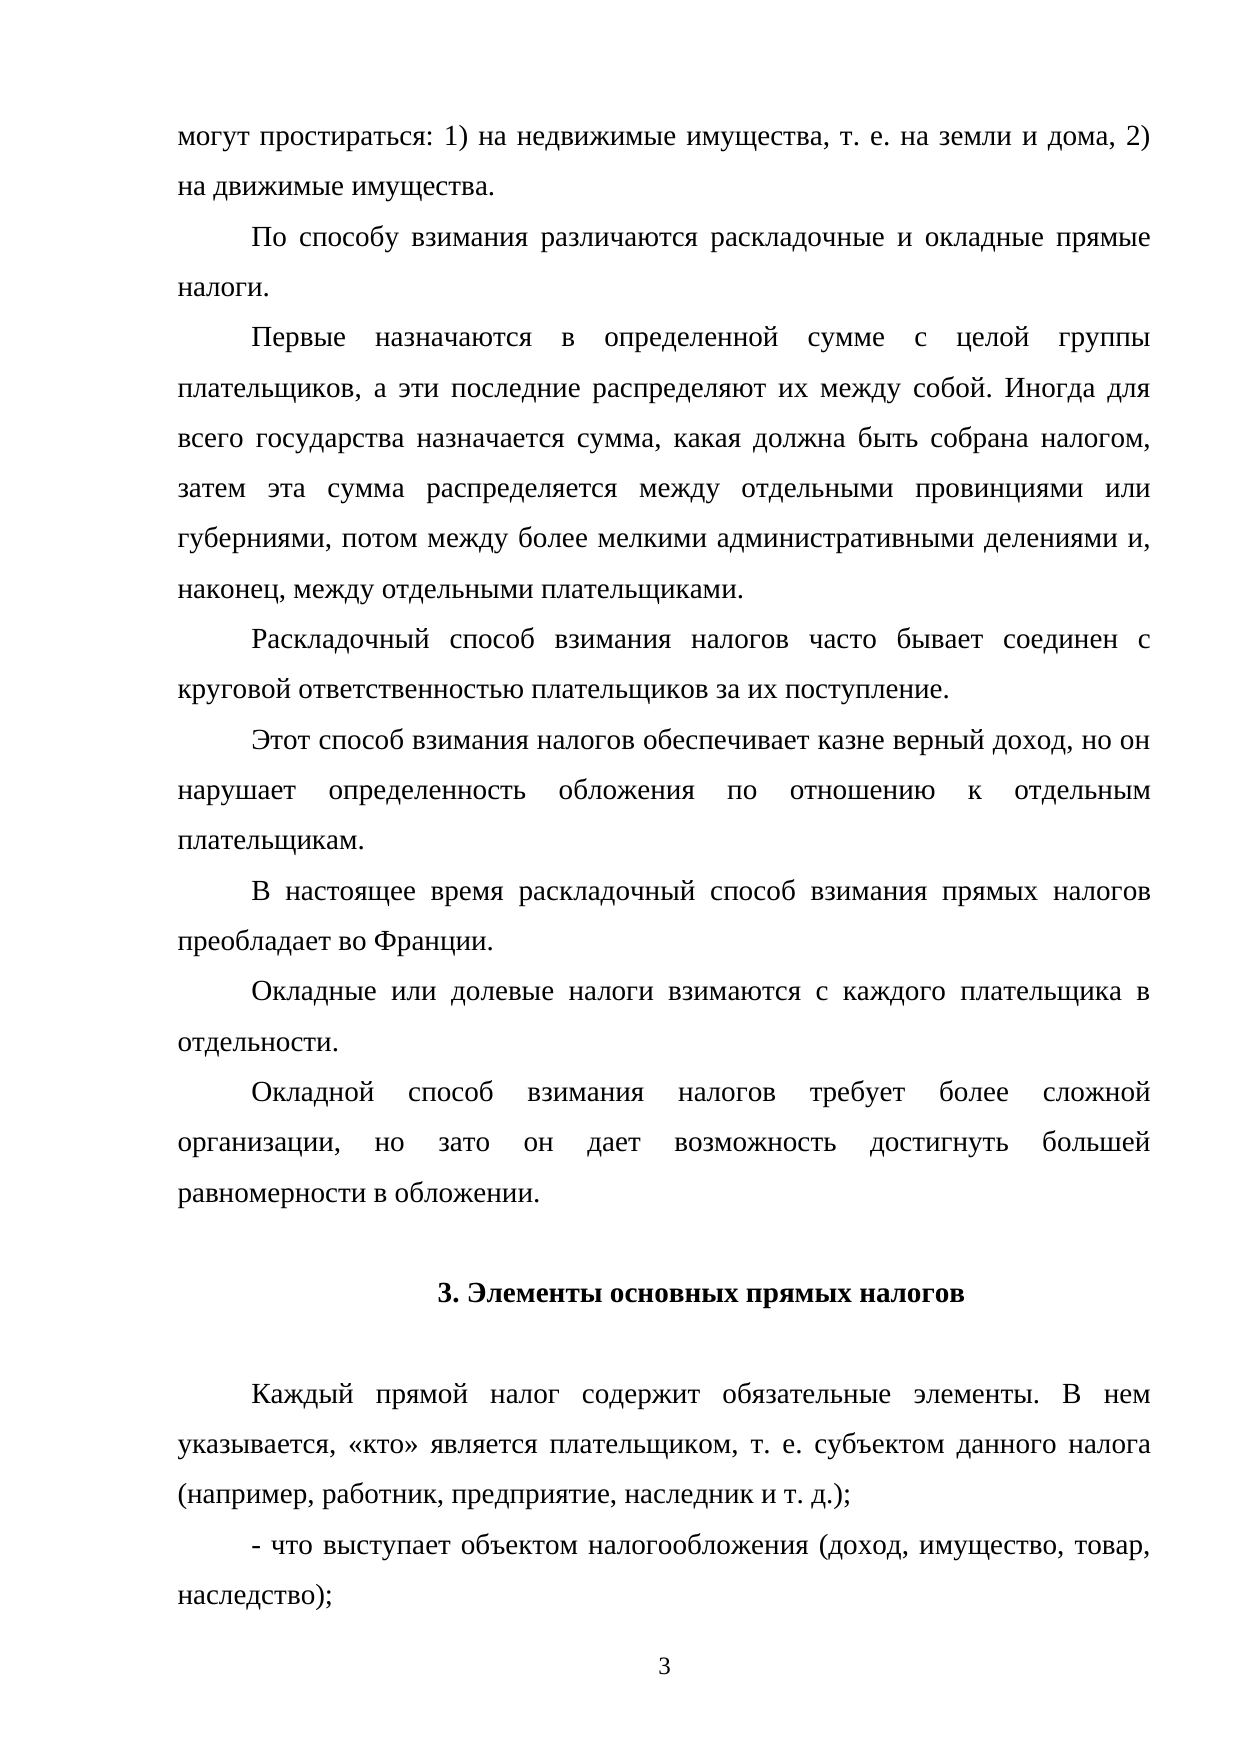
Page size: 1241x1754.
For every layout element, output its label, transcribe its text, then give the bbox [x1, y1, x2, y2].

text Окладной способ взимания налогов требует более сложной организации, но зато он дает возможность достигнуть большей равномерности в обложении. [177, 1074, 1152, 1208]
text Раскладочный способ взимания налогов часто бывает соединен с круговой ответственностью плательщиков за их поступление. [177, 621, 1152, 705]
text 3. Элементы основных прямых налогов [177, 1275, 1152, 1309]
text - что выступает объектом налогообложения (доход, имущество, товар, наследство); [177, 1527, 1152, 1611]
text Этот способ взимания налогов обеспечивает казне верный доход, но он нарушает определенность обложения по отношению к отдельным плательщикам. [177, 722, 1152, 856]
text В настоящее время раскладочный способ взимания прямых налогов преобладает во Франции. [177, 873, 1152, 957]
text Окладные или долевые налоги взимаются с каждого плательщика в отдельности. [177, 973, 1152, 1057]
text Каждый прямой налог содержит обязательные элементы. В нем указывается, «кто» является плательщиком, т. е. субъектом данного налога (например, работник, предприятие, наследник и т. д.); [177, 1376, 1152, 1510]
text По способу взимания различаются раскладочные и окладные прямые налоги. [177, 219, 1152, 303]
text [177, 118, 1152, 202]
text Первые назначаются в определенной сумме с целой группы плательщиков, а эти последние распределяют их между собой. Иногда для всего государства назначается сумма, какая должна быть собрана налогом, затем эта сумма распределяется между отдельными провинциями или губерниями, потом между более мелкими административными делениями и, наконец, между отдельными плательщиками. [177, 319, 1152, 604]
